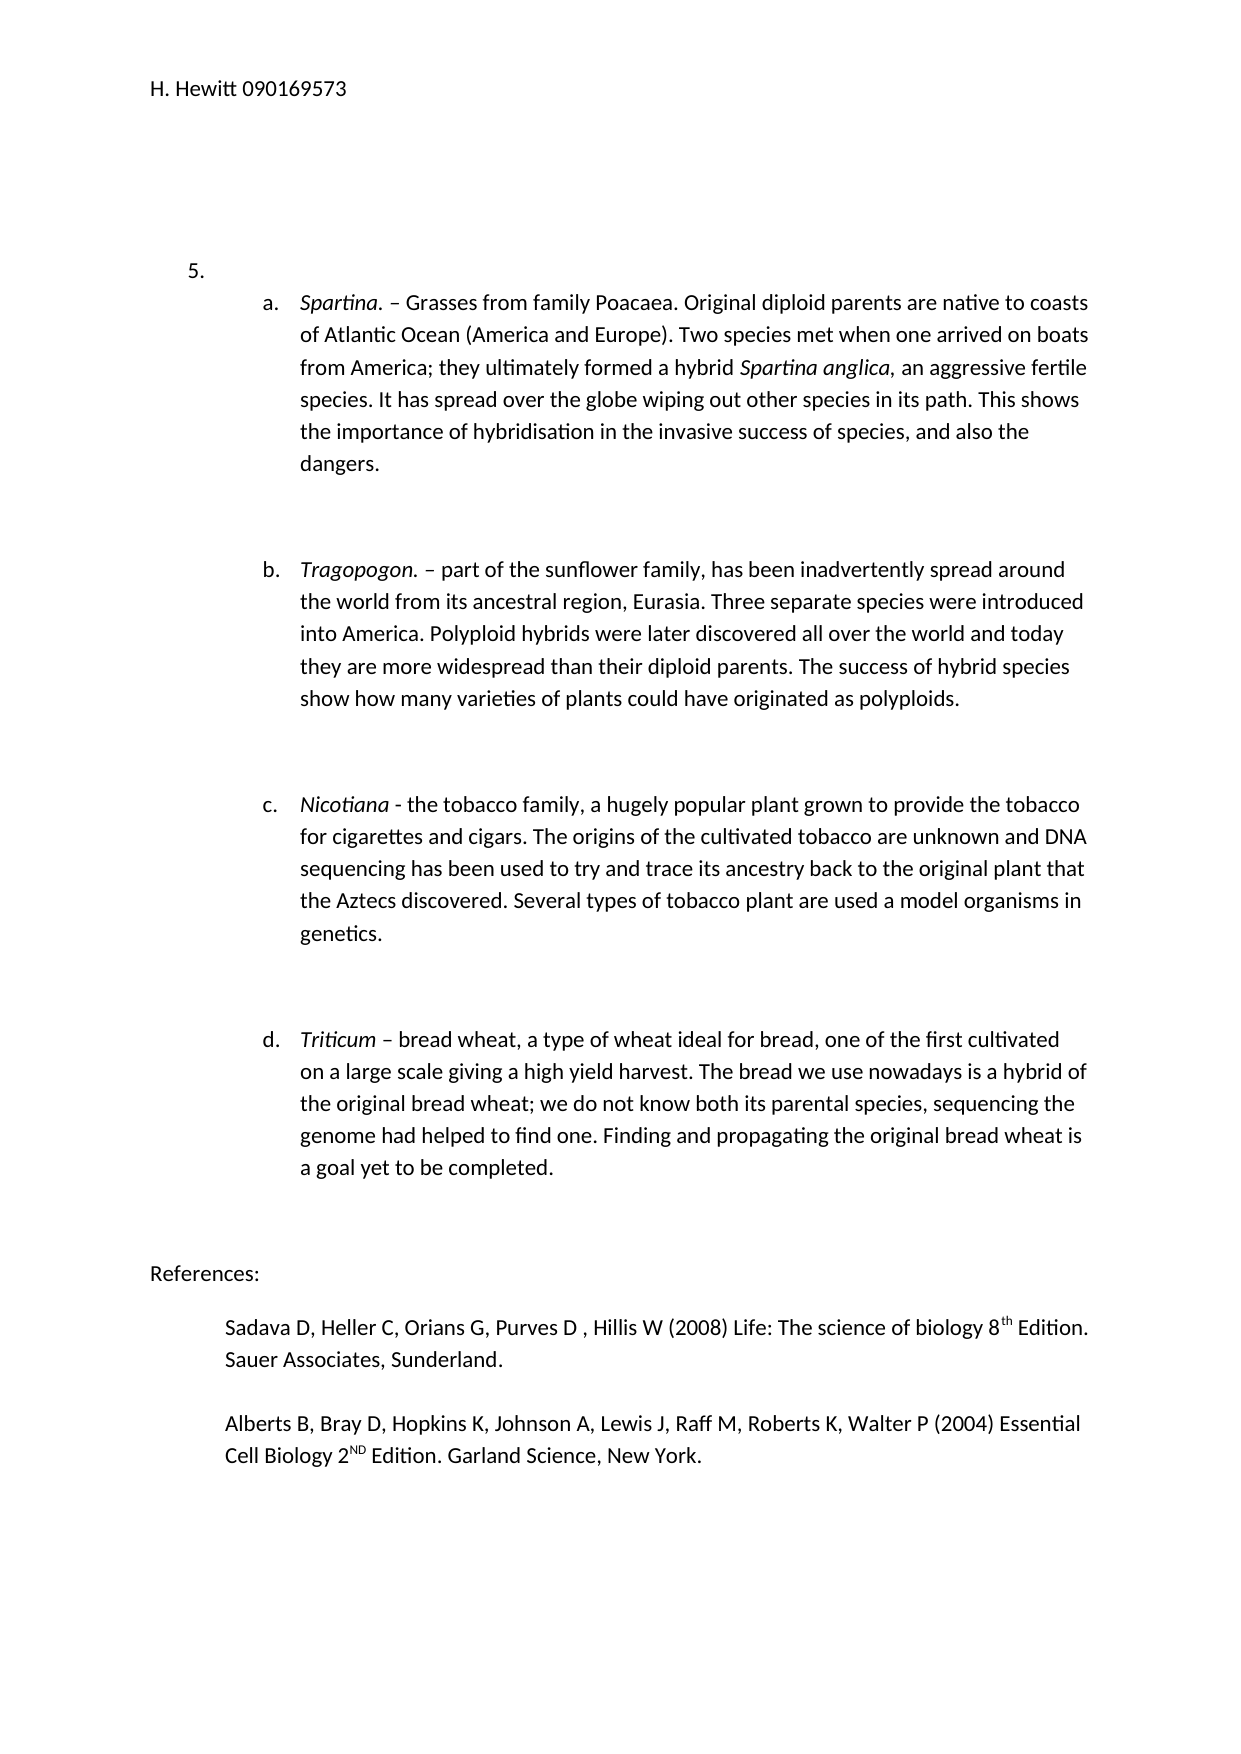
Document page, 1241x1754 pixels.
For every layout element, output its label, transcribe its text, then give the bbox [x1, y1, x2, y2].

list Alberts B, Bray D, Hopkins K, Johnson A, Lewis J, Raff M, Roberts K, Walter P (2004) Essential Cell Biology 2ND Edition. Garland Science, New York. [225, 1409, 1090, 1469]
list Tragopogon. – part of the sunflower family, has been inadvertently spread around the world from its ancestral region, Eurasia. Three separate species were introduced into America. Polyploid hybrids were later discovered all over the world and today they are more widespread than their diploid parents. The success of hybrid species show how many varieties of plants could have originated as polyploids. [262, 555, 1090, 712]
list Triticum – bread wheat, a type of wheat ideal for bread, one of the first cultivated on a large scale giving a high yield harvest. The bread we use nowadays is a hybrid of the original bread wheat; we do not know both its parental species, sequencing the genome had helped to find one. Finding and propagating the original bread wheat is a goal yet to be completed. [262, 1025, 1090, 1182]
list Sadava D, Heller C, Orians G, Purves D , Hillis W (2008) Life: The science of biology 8th Edition. Sauer Associates, Sunderland. [225, 1313, 1090, 1373]
list Spartina. – Grasses from family Poacaea. Original diploid parents are native to coasts of Atlantic Ocean (America and Europe). Two species met when one arrived on boats from America; they ultimately formed a hybrid Spartina anglica, an aggressive fertile species. It has spread over the globe wiping out other species in its path. This shows the importance of hybridisation in the invasive success of species, and also the dangers. [262, 288, 1090, 477]
text References: [150, 1259, 1090, 1288]
list Nicotiana - the tobacco family, a hugely popular plant grown to provide the tobacco for cigarettes and cigars. The origins of the cultivated tobacco are unknown and DNA sequencing has been used to try and trace its ancestry back to the original plant that the Aztecs discovered. Several types of tobacco plant are used a model organisms in genetics. [262, 790, 1090, 947]
